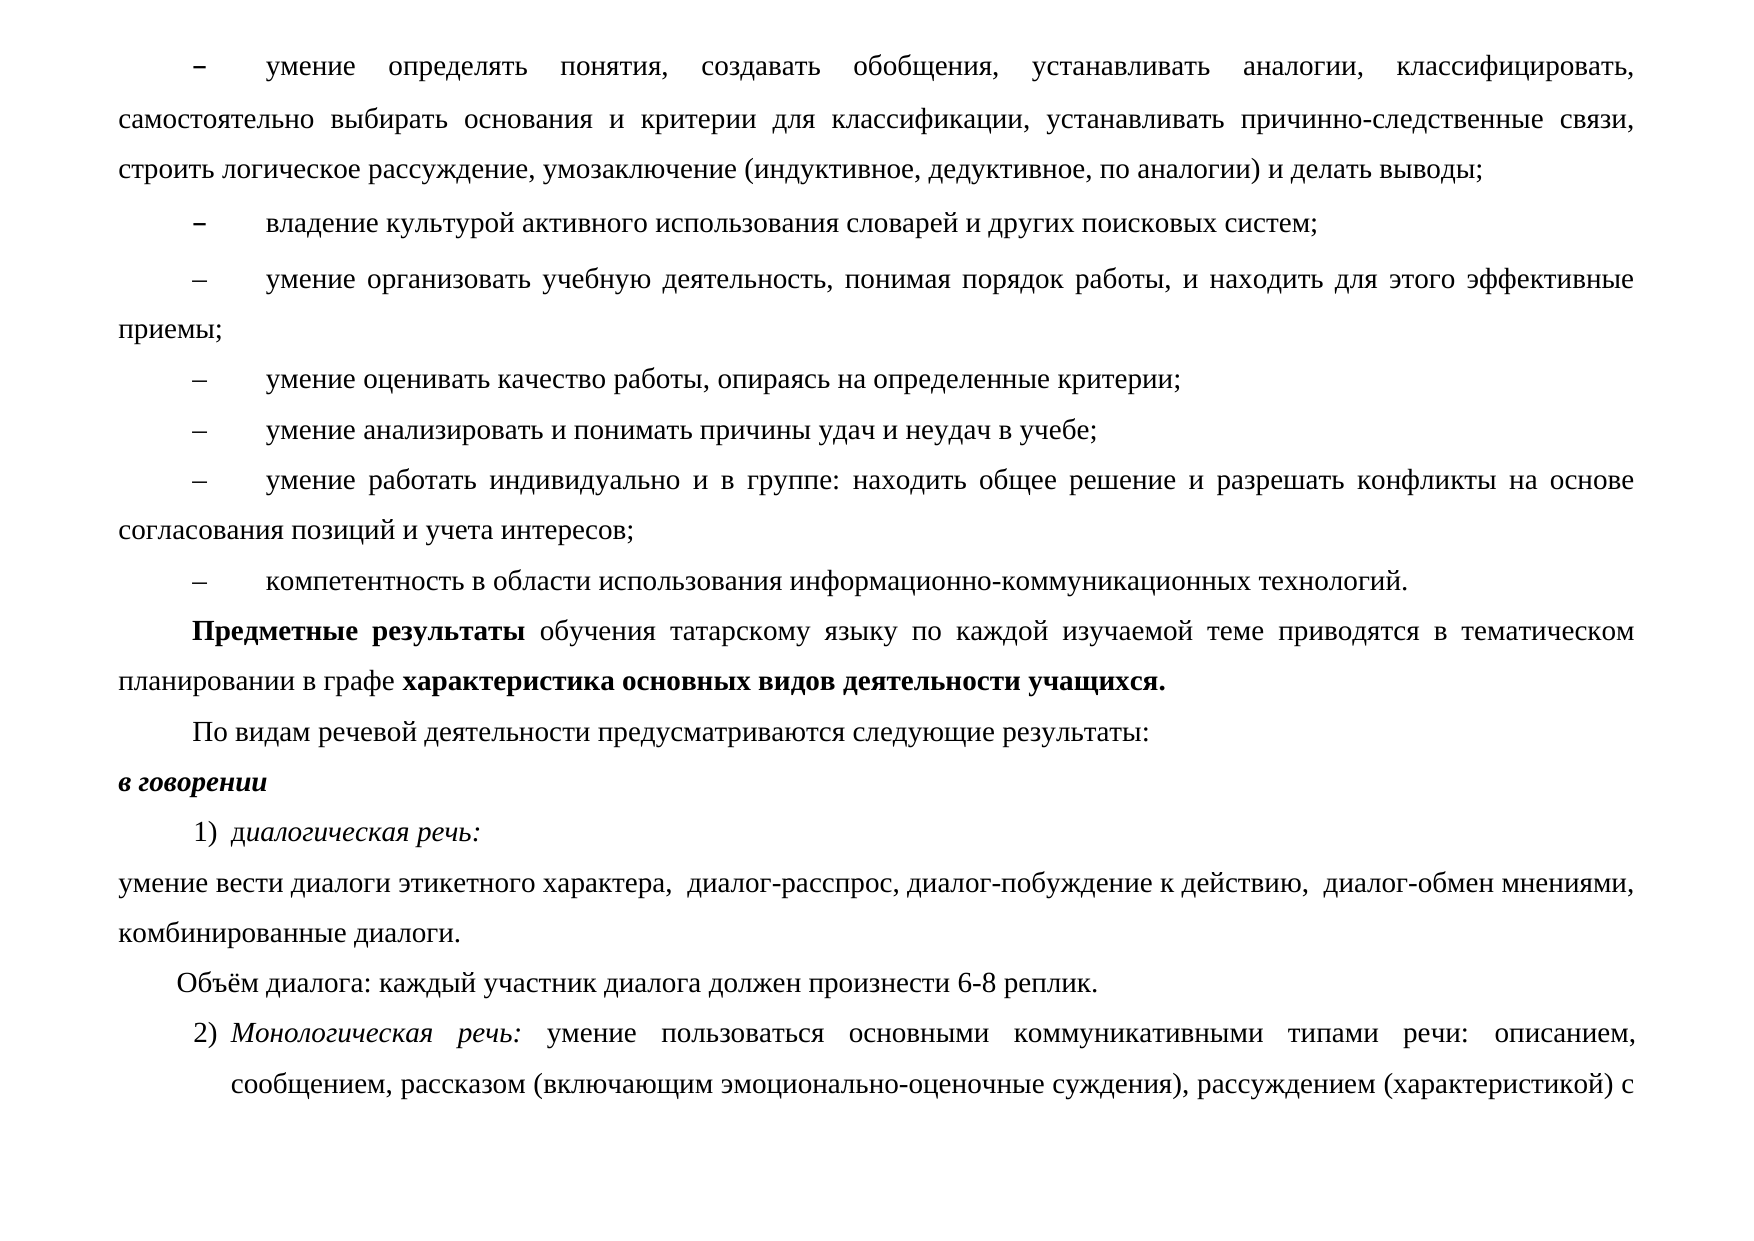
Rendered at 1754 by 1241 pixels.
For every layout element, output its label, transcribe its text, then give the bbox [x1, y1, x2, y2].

list умение работать индивидуально и в группе: находить общее решение и разрешать конфликты на основе согласования позиций и учета интересов; [118, 462, 1636, 546]
list умение определять понятия, создавать обобщения, устанавливать аналогии, классифицировать, самостоятельно выбирать основания и критерии для классификации, устанавливать причинно-следственные связи, строить логическое рассуждение, умозаключение (индуктивное, дедуктивное, по аналогии) и делать выводы; [118, 44, 1636, 185]
list умение организовать учебную деятельность, понимая порядок работы, и находить для этого эффективные приемы; [118, 261, 1636, 345]
list диалогическая речь: [193, 814, 1636, 848]
list умение анализировать и понимать причины удач и неудач в учебе; [118, 412, 1636, 445]
text Предметные результаты обучения татарскому языку по каждой изучаемой теме приводятся в тематическом планировании в графе характеристика основных видов деятельности учащихся. [118, 613, 1636, 697]
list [193, 1016, 1636, 1099]
text По видам речевой деятельности предусматриваются следующие результаты: [118, 714, 1636, 747]
text в говорении [118, 764, 1636, 798]
text умение вести диалоги этикетного характера, диалог-расспрос, диалог-побуждение к действию, диалог-обмен мнениями, комбинированные диалоги. [118, 865, 1636, 948]
list владение культурой активного использования словарей и других поисковых систем; [118, 201, 1636, 241]
list умение оценивать качество работы, опираясь на определенные критерии; [118, 362, 1636, 395]
text Объём диалога: каждый участник диалога должен произнести 6-8 реплик. [118, 965, 1636, 999]
list компетентность в области использования информационно-коммуникационных технологий. [118, 563, 1636, 596]
